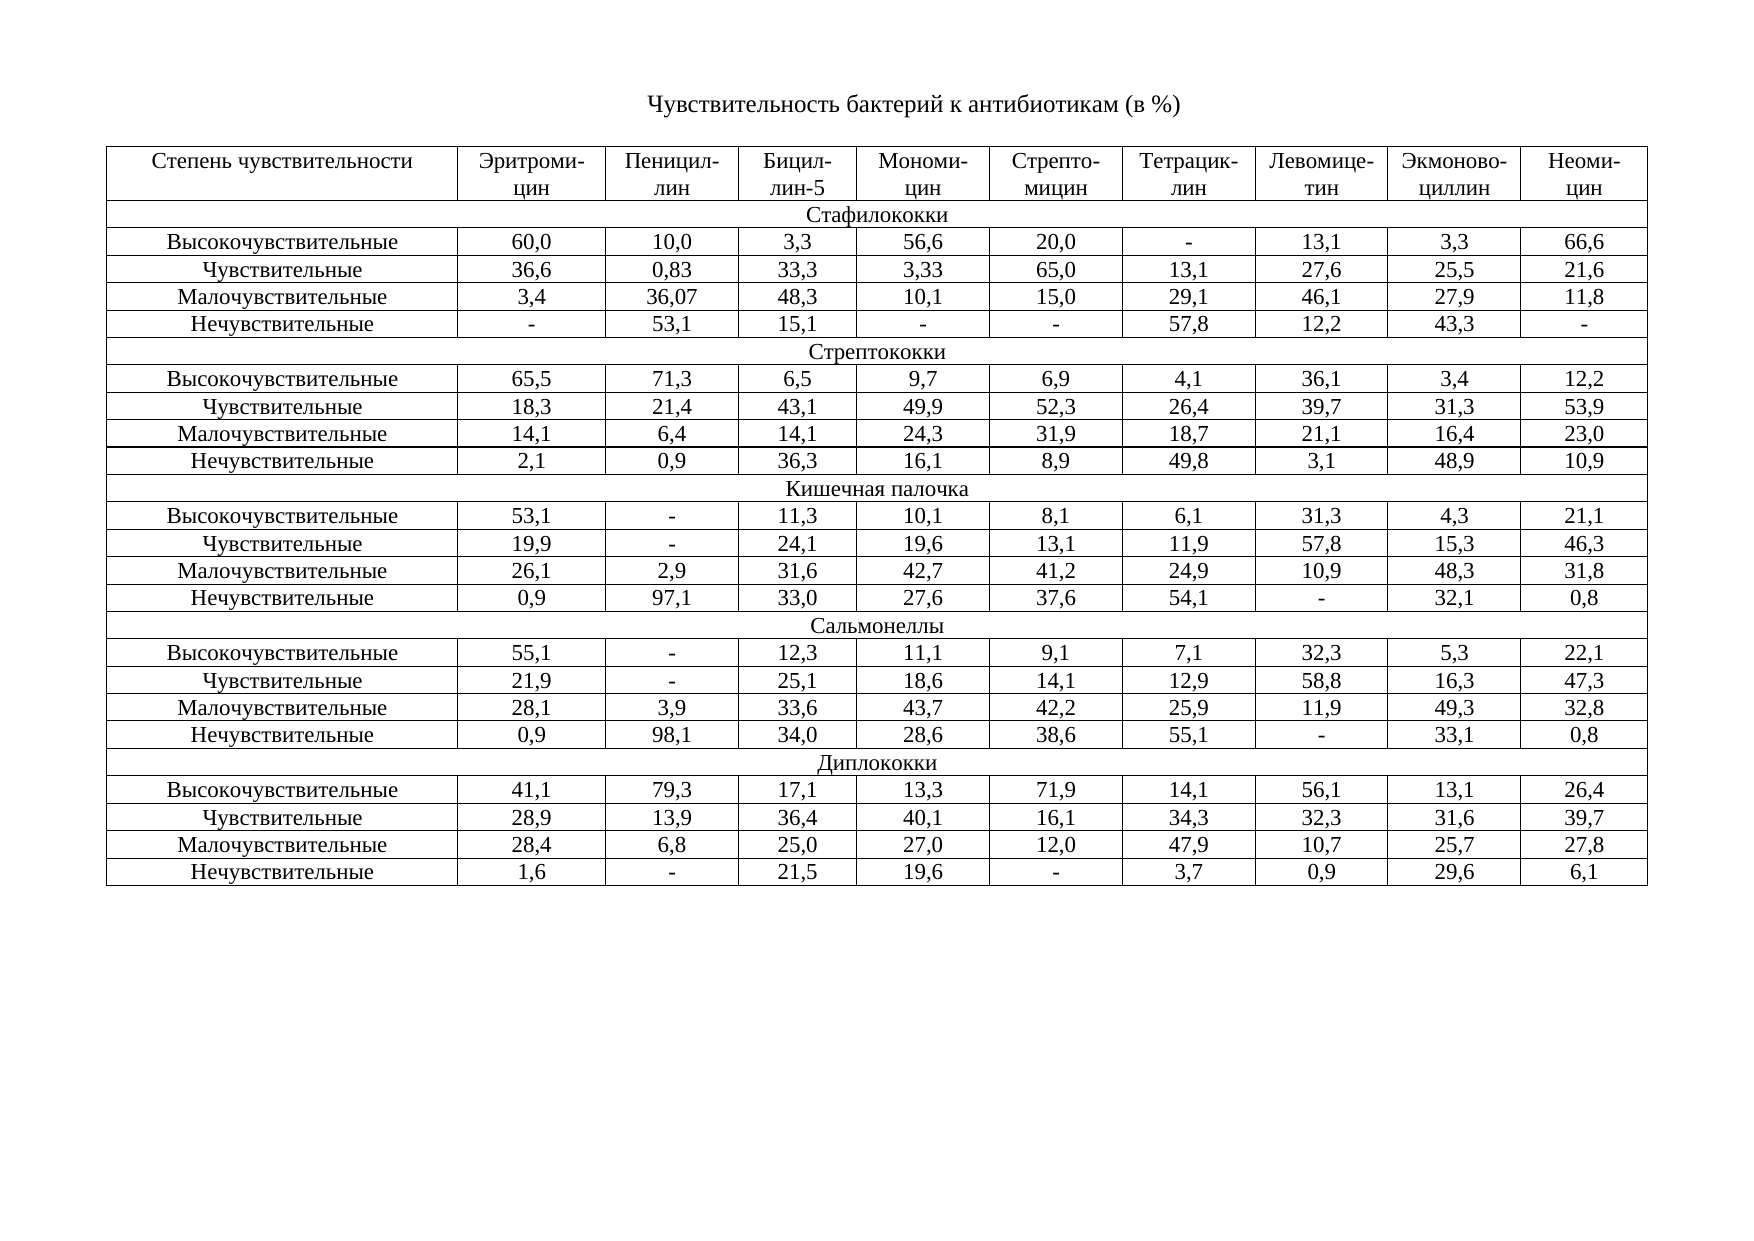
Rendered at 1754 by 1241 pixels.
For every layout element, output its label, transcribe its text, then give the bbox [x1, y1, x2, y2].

table_cell 36,6 [458, 256, 605, 282]
table_cell 48,3 [1388, 557, 1520, 583]
table_cell Чувствительные [107, 393, 457, 419]
table_cell 31,9 [990, 420, 1122, 446]
table_cell 14,1 [739, 420, 856, 446]
table_cell 21,6 [1521, 256, 1647, 282]
table_cell - [606, 639, 738, 666]
table_cell - [606, 530, 738, 556]
table_cell 24,1 [739, 530, 856, 556]
table_cell 49,9 [857, 393, 989, 419]
table_cell 36,3 [739, 448, 856, 474]
table_cell 32,1 [1388, 585, 1520, 611]
table_cell 20,0 [990, 228, 1122, 255]
table_cell 16,3 [1388, 667, 1520, 693]
table_cell 15,1 [739, 311, 856, 337]
table_cell 10,1 [857, 502, 989, 529]
table_cell 53,1 [458, 502, 605, 529]
table_cell 8,9 [990, 448, 1122, 474]
table_cell 0,9 [458, 585, 605, 611]
table_cell Нечувствительные [107, 721, 457, 748]
table_cell 14,1 [990, 667, 1122, 693]
table_cell 12,9 [1123, 667, 1255, 693]
table_cell 13,3 [857, 776, 989, 803]
table_cell 55,1 [458, 639, 605, 666]
table_cell Нечувствительные [107, 585, 457, 611]
table_cell Малочувствительные [107, 831, 457, 857]
table_cell 0,9 [606, 448, 738, 474]
table_cell 32,8 [1521, 694, 1647, 720]
table_cell - [990, 311, 1122, 337]
table_cell 71,9 [990, 776, 1122, 803]
table_cell 25,7 [1388, 831, 1520, 857]
table_cell 28,6 [857, 721, 989, 748]
table_cell Высокочувствительные [107, 639, 457, 666]
table_cell 0,9 [458, 721, 605, 748]
table_cell Малочувствительные [107, 420, 457, 446]
table_cell Нечувствительные [107, 311, 457, 337]
table_cell 37,6 [990, 585, 1122, 611]
table_cell 13,9 [606, 804, 738, 830]
table_cell - [606, 859, 738, 885]
table_cell Чувствительные [107, 256, 457, 282]
table_cell 11,3 [739, 502, 856, 529]
table_cell 13,1 [990, 530, 1122, 556]
table_cell 6,5 [739, 365, 856, 392]
table_cell 43,3 [1388, 311, 1520, 337]
table_cell Чувствительные [107, 667, 457, 693]
table_cell Стафилококки [107, 201, 1647, 227]
table_cell 10,1 [857, 283, 989, 309]
table_cell 6,9 [990, 365, 1122, 392]
table_header Пеницил- лин [606, 147, 738, 200]
table_cell 53,1 [606, 311, 738, 337]
table_cell Малочувствительные [107, 557, 457, 583]
table_cell 36,1 [1256, 365, 1387, 392]
table_cell 47,9 [1123, 831, 1255, 857]
table_cell Нечувствительные [107, 448, 457, 474]
table_cell 6,8 [606, 831, 738, 857]
table_cell 31,6 [1388, 804, 1520, 830]
table_cell 14,1 [458, 420, 605, 446]
table_cell 12,0 [990, 831, 1122, 857]
table_cell 17,1 [739, 776, 856, 803]
table_header Бицил- лин-5 [739, 147, 856, 200]
table_cell 18,7 [1123, 420, 1255, 446]
table_cell 6,1 [1521, 859, 1647, 885]
table_cell Кишечная палочка [107, 475, 1647, 501]
table_cell 27,6 [857, 585, 989, 611]
table_cell 3,3 [1388, 228, 1520, 255]
table_cell 28,4 [458, 831, 605, 857]
table_cell 6,4 [606, 420, 738, 446]
table_cell 18,6 [857, 667, 989, 693]
table_cell 19,6 [857, 530, 989, 556]
table_cell 14,1 [1123, 776, 1255, 803]
table_cell 2,1 [458, 448, 605, 474]
table_cell 28,9 [458, 804, 605, 830]
table_cell 31,8 [1521, 557, 1647, 583]
table_cell 5,3 [1388, 639, 1520, 666]
table_cell Стрептококки [107, 338, 1647, 364]
table_cell 46,1 [1256, 283, 1387, 309]
table_cell 47,3 [1521, 667, 1647, 693]
table_cell 25,9 [1123, 694, 1255, 720]
table_cell - [1256, 721, 1387, 748]
table_cell 31,3 [1256, 502, 1387, 529]
table_cell 57,8 [1123, 311, 1255, 337]
table_cell 16,4 [1388, 420, 1520, 446]
table_cell 26,4 [1123, 393, 1255, 419]
table_header Степень чувствительности [107, 147, 457, 200]
table_cell 56,1 [1256, 776, 1387, 803]
table_cell 12,2 [1521, 365, 1647, 392]
table_cell 6,1 [1123, 502, 1255, 529]
table_header Эритроми- цин [458, 147, 605, 200]
table_cell 3,1 [1256, 448, 1387, 474]
table_header Экмоново- циллин [1388, 147, 1520, 200]
table_cell 36,07 [606, 283, 738, 309]
table_cell 15,0 [990, 283, 1122, 309]
table_cell 79,3 [606, 776, 738, 803]
table_cell 36,4 [739, 804, 856, 830]
table_cell 22,1 [1521, 639, 1647, 666]
table_cell 33,0 [739, 585, 856, 611]
table_cell 65,5 [458, 365, 605, 392]
table_cell 11,9 [1256, 694, 1387, 720]
table_cell 40,1 [857, 804, 989, 830]
table_cell 3,4 [1388, 365, 1520, 392]
table_cell 43,1 [739, 393, 856, 419]
table_cell 27,6 [1256, 256, 1387, 282]
table_cell 9,7 [857, 365, 989, 392]
table_cell 41,1 [458, 776, 605, 803]
table_cell 4,3 [1388, 502, 1520, 529]
table_cell 13,1 [1256, 228, 1387, 255]
table_cell 8,1 [990, 502, 1122, 529]
table_cell 71,3 [606, 365, 738, 392]
table_cell 19,9 [458, 530, 605, 556]
table_cell 16,1 [857, 448, 989, 474]
table_cell 9,1 [990, 639, 1122, 666]
table_cell - [857, 311, 989, 337]
table_cell - [606, 667, 738, 693]
table_cell 10,9 [1256, 557, 1387, 583]
table_cell 13,1 [1388, 776, 1520, 803]
table_cell Высокочувствительные [107, 502, 457, 529]
table_cell 25,0 [739, 831, 856, 857]
table_cell 13,1 [1123, 256, 1255, 282]
table_cell 34,0 [739, 721, 856, 748]
table_cell 46,3 [1521, 530, 1647, 556]
table_cell 32,3 [1256, 639, 1387, 666]
table_cell 12,3 [739, 639, 856, 666]
table_header Тетрацик- лин [1123, 147, 1255, 200]
table_cell 31,3 [1388, 393, 1520, 419]
table_cell Малочувствительные [107, 694, 457, 720]
table_cell 25,5 [1388, 256, 1520, 282]
table_cell Чувствительные [107, 530, 457, 556]
table_cell 0,83 [606, 256, 738, 282]
table_cell 3,33 [857, 256, 989, 282]
table_cell 11,8 [1521, 283, 1647, 309]
table_header Стрепто- мицин [990, 147, 1122, 200]
table_cell 31,6 [739, 557, 856, 583]
table_cell 3,9 [606, 694, 738, 720]
table_cell 43,7 [857, 694, 989, 720]
table_cell 98,1 [606, 721, 738, 748]
table_cell 11,9 [1123, 530, 1255, 556]
table_cell Высокочувствительные [107, 365, 457, 392]
table_cell 29,6 [1388, 859, 1520, 885]
table_cell Высокочувствительные [107, 228, 457, 255]
table_cell 49,8 [1123, 448, 1255, 474]
table_header Неоми- цин [1521, 147, 1647, 200]
table_cell 0,8 [1521, 585, 1647, 611]
table_cell - [990, 859, 1122, 885]
table_cell Высокочувствительные [107, 776, 457, 803]
table_cell 55,1 [1123, 721, 1255, 748]
table_cell 12,2 [1256, 311, 1387, 337]
table_cell 18,3 [458, 393, 605, 419]
table_cell 1,6 [458, 859, 605, 885]
table_cell 0,9 [1256, 859, 1387, 885]
table_cell 33,6 [739, 694, 856, 720]
table_cell 2,9 [606, 557, 738, 583]
table_cell 39,7 [1521, 804, 1647, 830]
table_cell - [458, 311, 605, 337]
table_cell 48,9 [1388, 448, 1520, 474]
table_cell Малочувствительные [107, 283, 457, 309]
table_cell 27,9 [1388, 283, 1520, 309]
table_cell 3,3 [739, 228, 856, 255]
table_cell 34,3 [1123, 804, 1255, 830]
table_cell 27,0 [857, 831, 989, 857]
table_cell 10,0 [606, 228, 738, 255]
table_cell - [1521, 311, 1647, 337]
table_cell 48,3 [739, 283, 856, 309]
table_cell Нечувствительные [107, 859, 457, 885]
table_cell 32,3 [1256, 804, 1387, 830]
table_cell 57,8 [1256, 530, 1387, 556]
table_cell 21,9 [458, 667, 605, 693]
table_header Мономи- цин [857, 147, 989, 200]
table_cell 41,2 [990, 557, 1122, 583]
table_cell 65,0 [990, 256, 1122, 282]
table_cell Сальмонеллы [107, 612, 1647, 638]
table_cell 24,9 [1123, 557, 1255, 583]
table_cell - [1256, 585, 1387, 611]
table_cell 42,2 [990, 694, 1122, 720]
table_cell 26,4 [1521, 776, 1647, 803]
table_cell Диплококки [107, 749, 1647, 775]
table_cell 39,7 [1256, 393, 1387, 419]
table_cell 53,9 [1521, 393, 1647, 419]
table_header Левомице-тин [1256, 147, 1387, 200]
table_cell 19,6 [857, 859, 989, 885]
table_cell 21,5 [739, 859, 856, 885]
table_cell 58,8 [1256, 667, 1387, 693]
table_cell 38,6 [990, 721, 1122, 748]
table_cell 97,1 [606, 585, 738, 611]
table_cell - [606, 502, 738, 529]
table_cell 25,1 [739, 667, 856, 693]
table_cell 10,7 [1256, 831, 1387, 857]
table_cell 3,4 [458, 283, 605, 309]
table_cell 49,3 [1388, 694, 1520, 720]
table_cell 52,3 [990, 393, 1122, 419]
table_cell 27,8 [1521, 831, 1647, 857]
table_cell 4,1 [1123, 365, 1255, 392]
table_cell 33,3 [739, 256, 856, 282]
table_cell 11,1 [857, 639, 989, 666]
table_cell 21,1 [1256, 420, 1387, 446]
table_cell 56,6 [857, 228, 989, 255]
table_cell 66,6 [1521, 228, 1647, 255]
table_cell - [1123, 228, 1255, 255]
table_cell 10,9 [1521, 448, 1647, 474]
table_cell 60,0 [458, 228, 605, 255]
table_cell 28,1 [458, 694, 605, 720]
table_cell 7,1 [1123, 639, 1255, 666]
table_cell Чувствительные [107, 804, 457, 830]
table_cell 42,7 [857, 557, 989, 583]
table_cell 15,3 [1388, 530, 1520, 556]
table_cell 54,1 [1123, 585, 1255, 611]
table_cell 0,8 [1521, 721, 1647, 748]
table_cell 21,1 [1521, 502, 1647, 529]
table_cell 3,7 [1123, 859, 1255, 885]
table_cell 21,4 [606, 393, 738, 419]
table_cell 24,3 [857, 420, 989, 446]
text Чувствительность бактерий к антибиотикам (в %) [118, 89, 1636, 117]
table_cell 33,1 [1388, 721, 1520, 748]
table_cell 16,1 [990, 804, 1122, 830]
table_cell 26,1 [458, 557, 605, 583]
table_cell 23,0 [1521, 420, 1647, 446]
table_cell 29,1 [1123, 283, 1255, 309]
